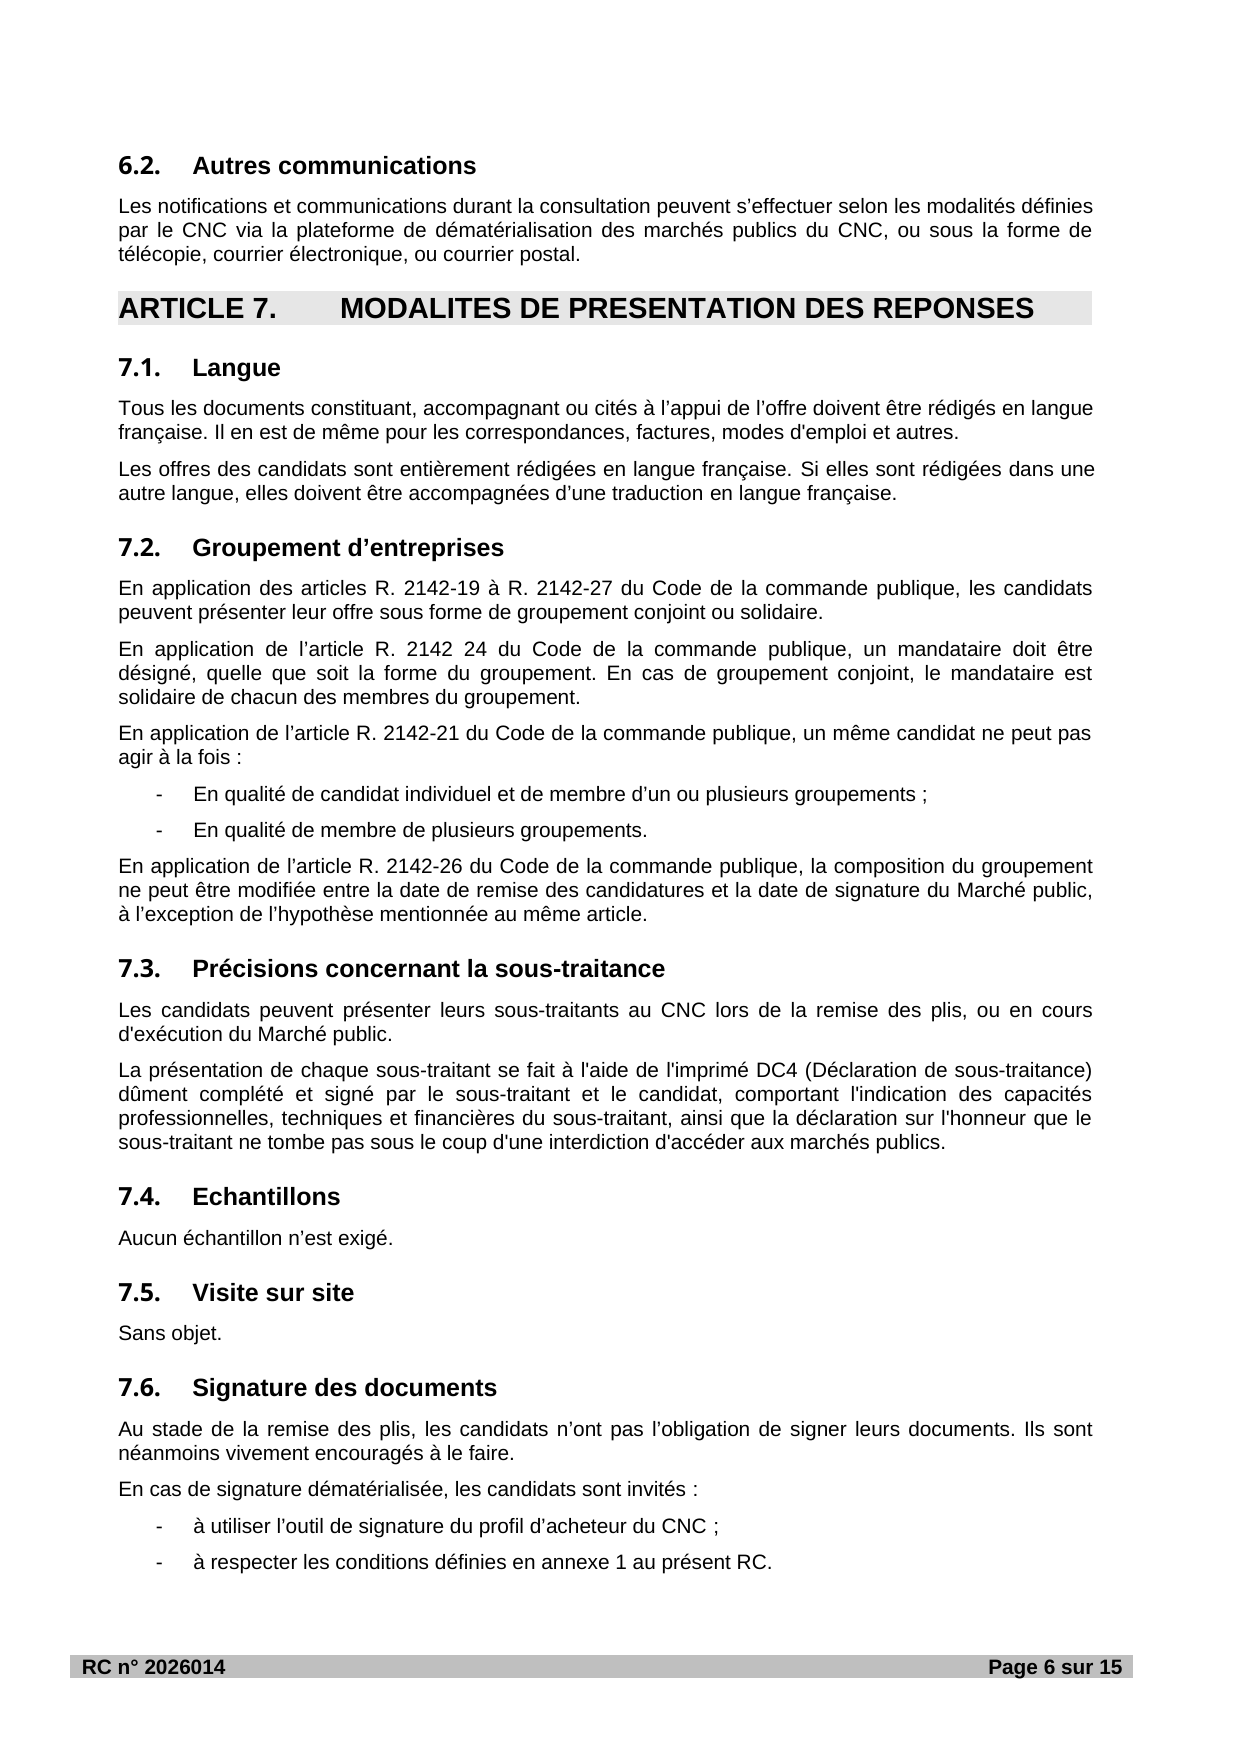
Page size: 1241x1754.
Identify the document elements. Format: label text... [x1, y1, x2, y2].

subtitle Autres communications [118, 148, 1092, 182]
subtitle Langue [118, 350, 1092, 384]
subtitle Echantillons [118, 1179, 1092, 1213]
text Sans objet. [118, 1321, 1092, 1345]
text Les notifications et communications durant la consultation peuvent s’effectuer selon les modalités définies par le CNC via la plateforme de dématérialisation des marchés publics du CNC, ou sous la forme de télécopie, courrier électronique, ou courrier postal. [118, 194, 1094, 266]
subtitle Précisions concernant la sous-traitance [118, 951, 1092, 985]
text Les offres des candidats sont entièrement rédigées en langue française. Si elles sont rédigées dans une autre langue, elles doivent être accompagnées d’une traduction en langue française. [118, 457, 1095, 504]
text En cas de signature dématérialisée, les candidats sont invités : [118, 1477, 1094, 1501]
subtitle Groupement d’entreprises [118, 529, 1092, 564]
text Aucun échantillon n’est exigé. [118, 1226, 1094, 1249]
text Tous les documents constituant, accompagnant ou cités à l’appui de l’offre doivent être rédigés en langue française. Il en est de même pour les correspondances, factures, modes d'emploi et autres. [118, 396, 1095, 444]
list En qualité de candidat individuel et de membre d’un ou plusieurs groupements ; [156, 781, 1094, 805]
subtitle Visite sur site [118, 1274, 1092, 1308]
text En application de l’article R. 2142-26 du Code de la commande publique, la composition du groupement ne peut être modifiée entre la date de remise des candidatures et la date de signature du Marché public, à l’exception de l’hypothèse mentionnée au même article. [118, 854, 1094, 926]
list à respecter les conditions définies en annexe 1 au présent RC. [156, 1550, 1094, 1574]
text En application de l’article R. 2142 24 du Code de la commande publique, un mandataire doit être désigné, quelle que soit la forme du groupement. En cas de groupement conjoint, le mandataire est solidaire de chacun des membres du groupement. [118, 637, 1094, 708]
list En qualité de membre de plusieurs groupements. [156, 818, 1094, 842]
subtitle Signature des documents [118, 1370, 1092, 1404]
subtitle Modalites de presentation des reponses [118, 291, 1092, 325]
text Au stade de la remise des plis, les candidats n’ont pas l’obligation de signer leurs documents. Ils sont néanmoins vivement encouragés à le faire. [118, 1417, 1094, 1464]
list à utiliser l’outil de signature du profil d’acheteur du CNC ; [156, 1513, 1094, 1537]
text Les candidats peuvent présenter leurs sous-traitants au CNC lors de la remise des plis, ou en cours d'exécution du Marché public. [118, 998, 1094, 1046]
text En application de l’article R. 2142-21 du Code de la commande publique, un même candidat ne peut pas agir à la fois : [118, 721, 1094, 769]
text En application des articles R. 2142-19 à R. 2142-27 du Code de la commande publique, les candidats peuvent présenter leur offre sous forme de groupement conjoint ou solidaire. [118, 576, 1094, 624]
text La présentation de chaque sous-traitant se fait à l'aide de l'imprimé DC4 (Déclaration de sous-traitance) dûment complété et signé par le sous-traitant et le candidat, comportant l'indication des capacités professionnelles, techniques et financières du sous-traitant, ainsi que la déclaration sur l'honneur que le sous-traitant ne tombe pas sous le coup d'une interdiction d'accéder aux marchés publics. [118, 1058, 1094, 1154]
